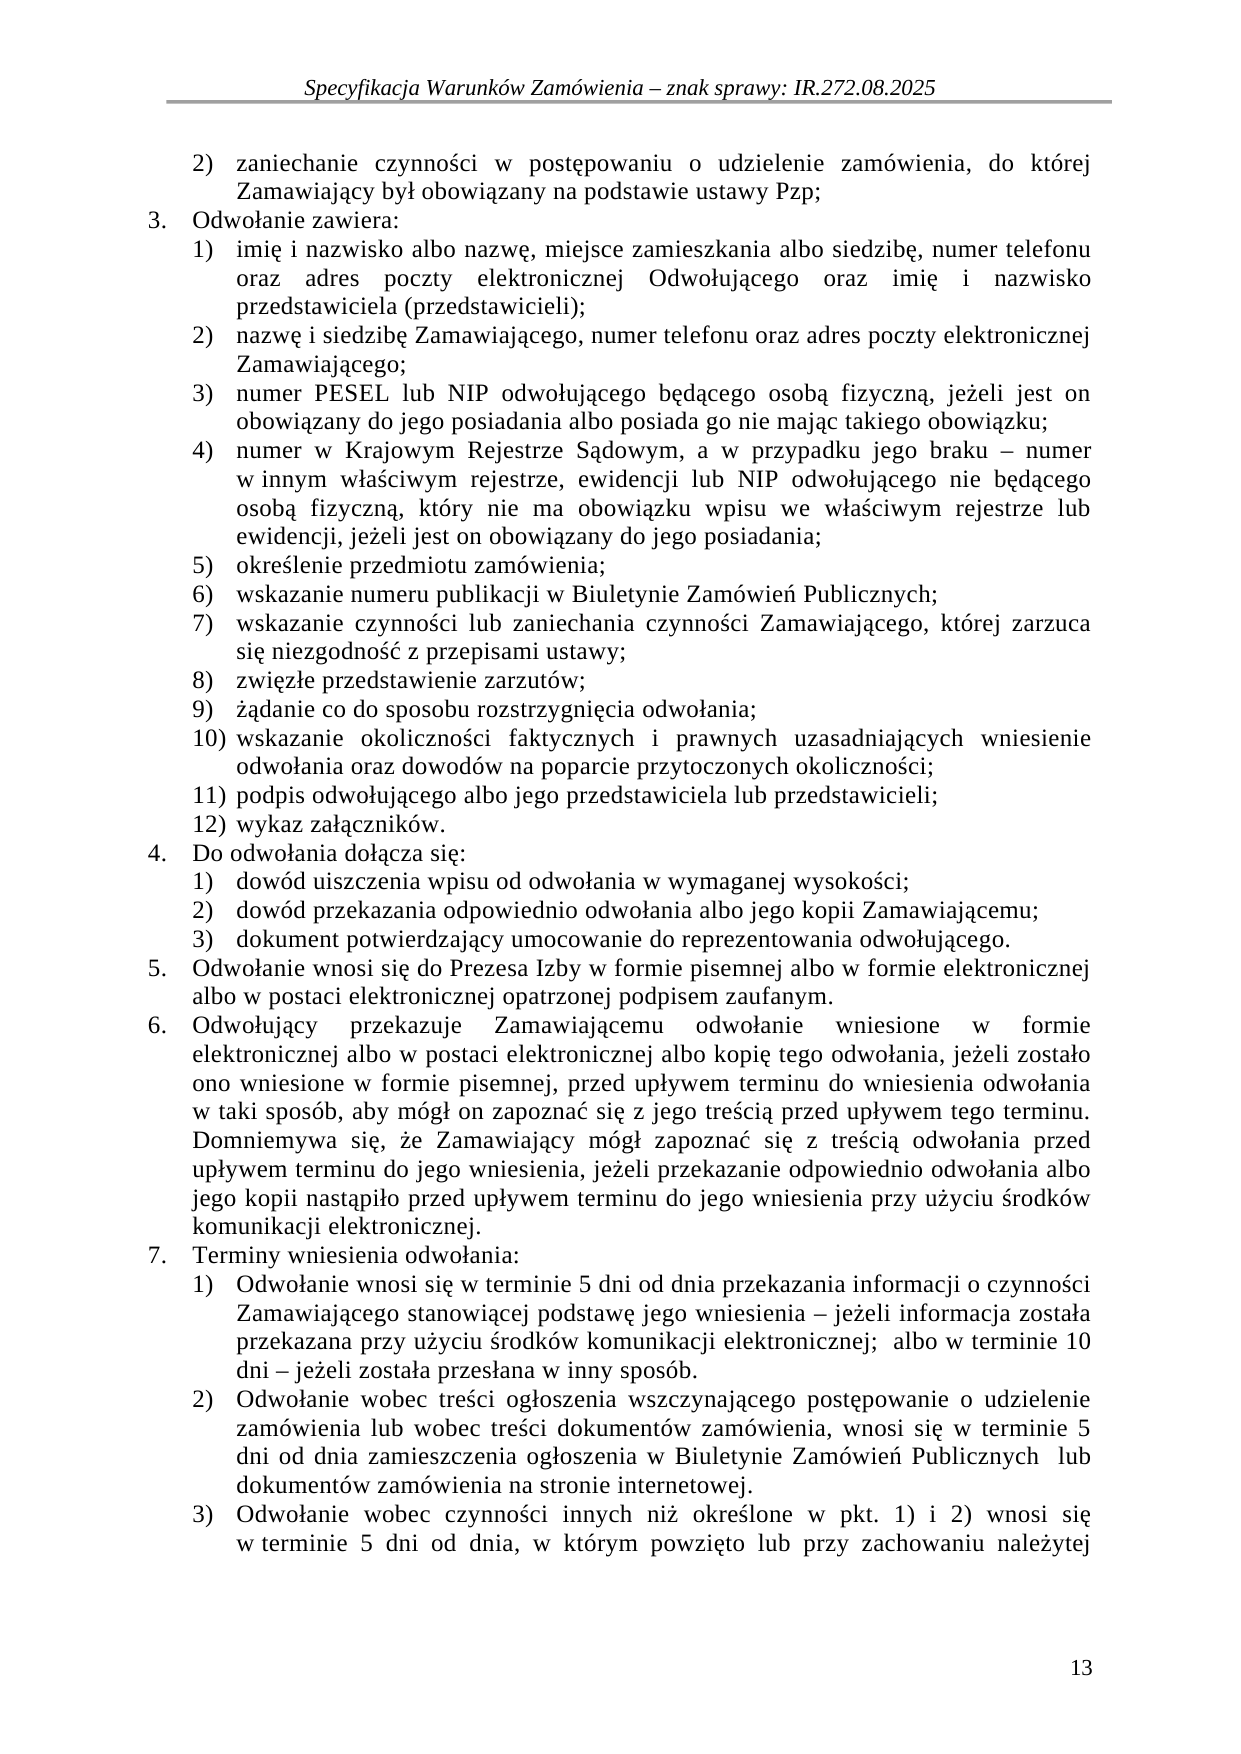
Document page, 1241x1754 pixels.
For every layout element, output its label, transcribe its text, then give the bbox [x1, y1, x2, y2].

list Odwołanie wnosi się w terminie 5 dni od dnia przekazania informacji o czynności Zamawiającego stanowiącej podstawę jego wniesienia – jeżeli informacja została przekazana przy użyciu środków komunikacji elektronicznej; albo w terminie 10 dni – jeżeli została przesłana w inny sposób. [192, 1269, 1093, 1384]
list podpis odwołującego albo jego przedstawiciela lub przedstawicieli; [192, 780, 1093, 809]
list Terminy wniesienia odwołania: [148, 1240, 1093, 1269]
list Do odwołania dołącza się: [148, 838, 1093, 866]
list imię i nazwisko albo nazwę, miejsce zamieszkania albo siedzibę, numer telefonu oraz adres poczty elektronicznej Odwołującego oraz imię i nazwisko przedstawiciela (przedstawicieli); [192, 234, 1093, 320]
list Odwołanie wnosi się do Prezesa Izby w formie pisemnej albo w formie elektronicznej albo w postaci elektronicznej opatrzonej podpisem zaufanym. [148, 953, 1093, 1010]
list dokument potwierdzający umocowanie do reprezentowania odwołującego. [192, 924, 1093, 953]
list wskazanie okoliczności faktycznych i prawnych uzasadniających wniesienie odwołania oraz dowodów na poparcie przytoczonych okoliczności; [192, 723, 1093, 780]
list żądanie co do sposobu rozstrzygnięcia odwołania; [192, 694, 1093, 723]
list określenie przedmiotu zamówienia; [192, 550, 1093, 579]
list dowód przekazania odpowiednio odwołania albo jego kopii Zamawiającemu; [192, 895, 1093, 924]
list Odwołujący przekazuje Zamawiającemu odwołanie wniesione w formie elektronicznej albo w postaci elektronicznej albo kopię tego odwołania, jeżeli zostało ono wniesione w formie pisemnej, przed upływem terminu do wniesienia odwołania w taki sposób, aby mógł on zapoznać się z jego treścią przed upływem tego terminu. Domniemywa się, że Zamawiający mógł zapoznać się z treścią odwołania przed upływem terminu do jego wniesienia, jeżeli przekazanie odpowiednio odwołania albo jego kopii nastąpiło przed upływem terminu do jego wniesienia przy użyciu środków komunikacji elektronicznej. [148, 1010, 1093, 1240]
list wskazanie numeru publikacji w Biuletynie Zamówień Publicznych; [192, 579, 1093, 608]
list wykaz załączników. [192, 809, 1093, 838]
list zwięzłe przedstawienie zarzutów; [192, 665, 1093, 694]
list Odwołanie zawiera: [148, 205, 1093, 234]
list zaniechanie czynności w postępowaniu o udzielenie zamówienia, do której Zamawiający był obowiązany na podstawie ustawy Pzp; [192, 148, 1093, 205]
list wskazanie czynności lub zaniechania czynności Zamawiającego, której zarzuca się niezgodność z przepisami ustawy; [192, 608, 1093, 665]
list numer w Krajowym Rejestrze Sądowym, a w przypadku jego braku – numer w innym właściwym rejestrze, ewidencji lub NIP odwołującego nie będącego osobą fizyczną, który nie ma obowiązku wpisu we właściwym rejestrze lub ewidencji, jeżeli jest on obowiązany do jego posiadania; [192, 435, 1093, 550]
list dowód uiszczenia wpisu od odwołania w wymaganej wysokości; [192, 866, 1093, 895]
list numer PESEL lub NIP odwołującego będącego osobą fizyczną, jeżeli jest on obowiązany do jego posiadania albo posiada go nie mając takiego obowiązku; [192, 378, 1093, 435]
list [192, 1499, 1093, 1556]
list Odwołanie wobec treści ogłoszenia wszczynającego postępowanie o udzielenie zamówienia lub wobec treści dokumentów zamówienia, wnosi się w terminie 5 dni od dnia zamieszczenia ogłoszenia w Biuletynie Zamówień Publicznych lub dokumentów zamówienia na stronie internetowej. [192, 1384, 1093, 1499]
list nazwę i siedzibę Zamawiającego, numer telefonu oraz adres poczty elektronicznej Zamawiającego; [192, 320, 1093, 378]
